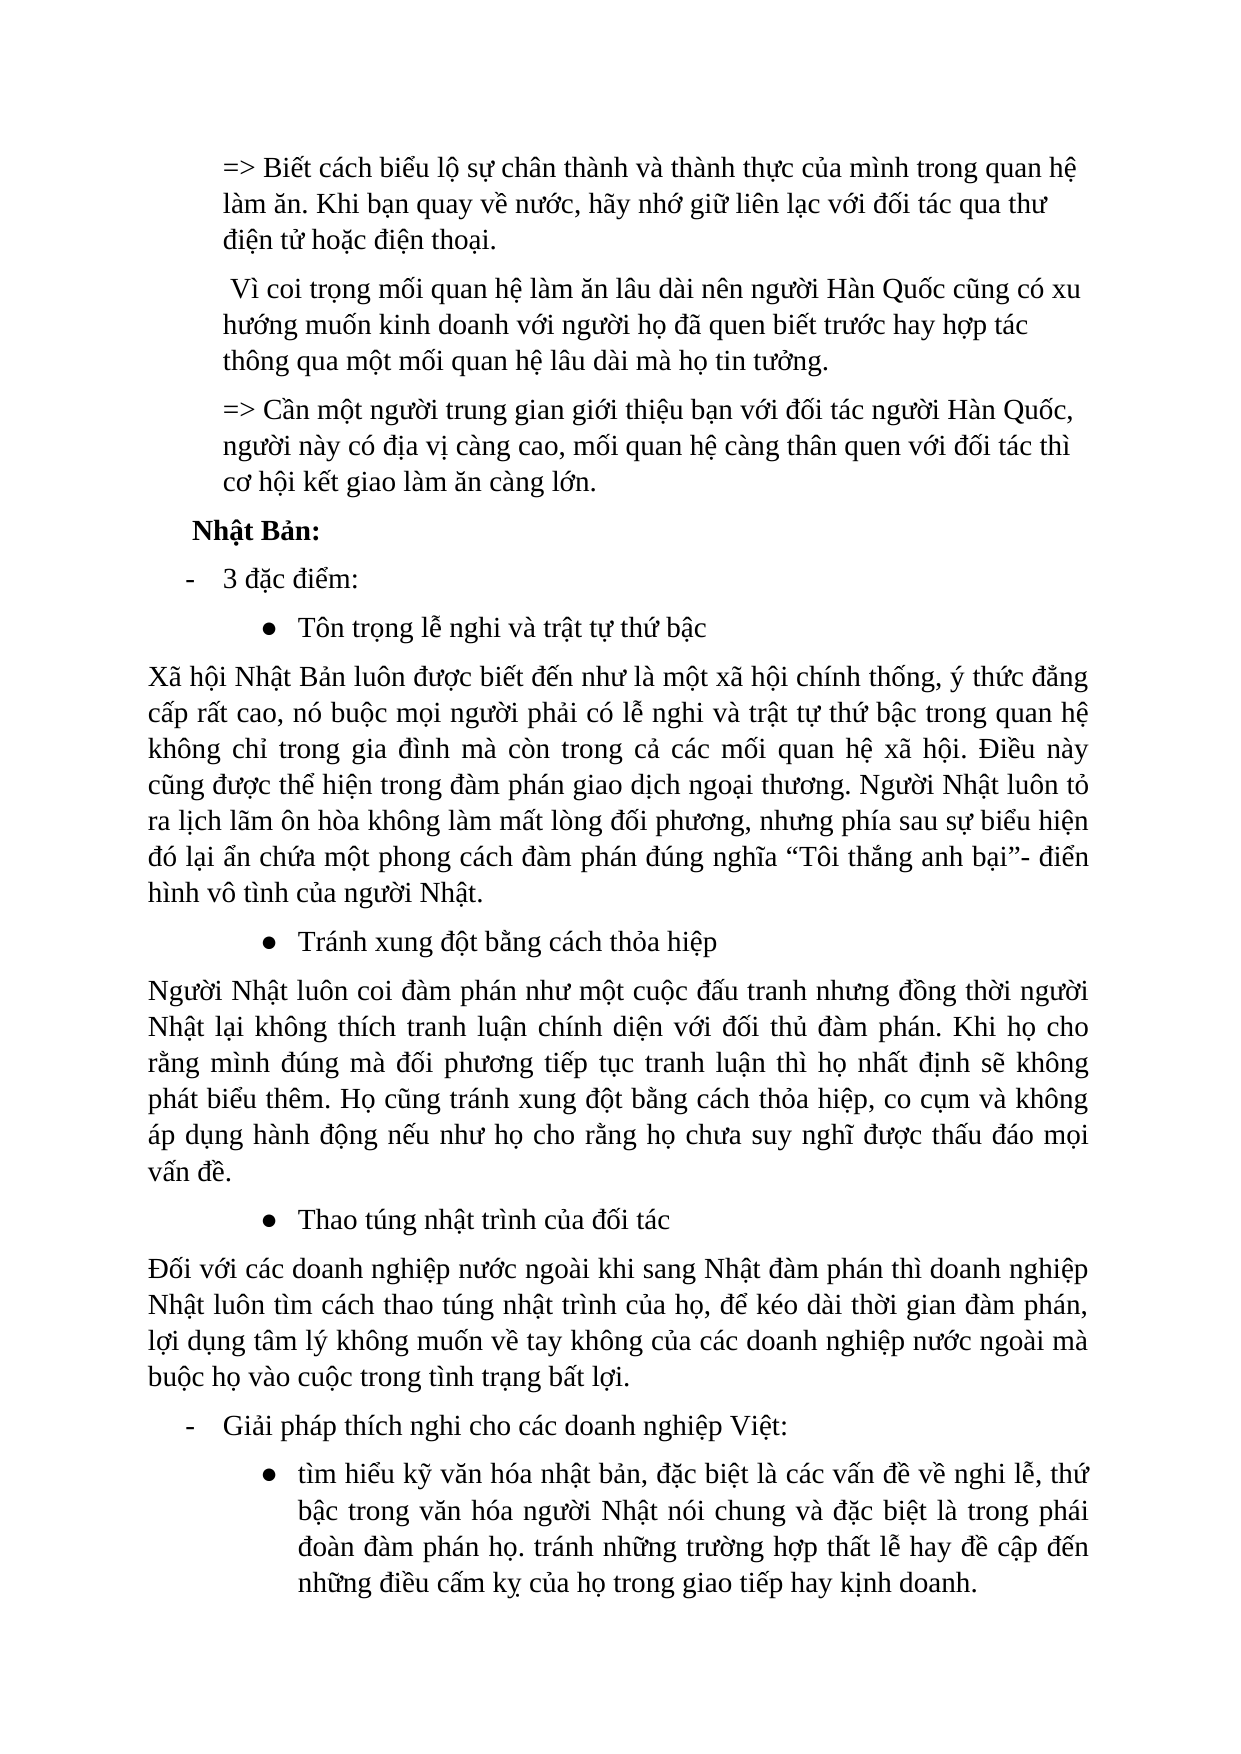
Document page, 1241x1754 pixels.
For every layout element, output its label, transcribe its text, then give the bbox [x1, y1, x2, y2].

list Tôn trọng lễ nghi và trật tự thứ bậc [260, 610, 1090, 644]
text Xã hội Nhật Bản luôn được biết đến như là một xã hội chính thống, ý thức đẳng cấp rất cao, nó buộc mọi người phải có lễ nghi và trật tự thứ bậc trong quan hệ không chỉ trong gia đình mà còn trong cả các mối quan hệ xã hội. Điều này cũng được thể hiện trong đàm phán giao dịch ngoại thương. Người Nhật luôn tỏ ra lịch lãm ôn hòa không làm mất lòng đối phương, nhưng phía sau sự biểu hiện đó lại ẩn chứa một phong cách đàm phán đúng nghĩa “Tôi thắng anh bại”- điển hình vô tình của người Nhật. [148, 659, 1090, 909]
list Tránh xung đột bằng cách thỏa hiệp [260, 924, 1090, 958]
text => Biết cách biểu lộ sự chân thành và thành thực của mình trong quan hệ làm ăn. Khi bạn quay về nước, hãy nhớ giữ liên lạc với đối tác qua thư điện tử hoặc điện thoại. [223, 150, 1090, 256]
list Thao túng nhật trình của đối tác [260, 1202, 1090, 1236]
list tìm hiểu kỹ văn hóa nhật bản, đặc biệt là các vấn đề về nghi lễ, thứ bậc trong văn hóa người Nhật nói chung và đặc biệt là trong phái đoàn đàm phán họ. tránh những trường hợp thất lễ hay đề cập đến những điều cấm kỵ của họ trong giao tiếp hay kịnh doanh. [260, 1457, 1090, 1599]
text => Cần một người trung gian giới thiệu bạn với đối tác người Hàn Quốc, người này có địa vị càng cao, mối quan hệ càng thân quen với đối tác thì cơ hội kết giao làm ăn càng lớn. [223, 392, 1090, 498]
list Giải pháp thích nghi cho các doanh nghiệp Việt: [185, 1408, 1090, 1442]
list 3 đặc điểm: [185, 561, 1090, 595]
text Đối với các doanh nghiệp nước ngoài khi sang Nhật đàm phán thì doanh nghiệp Nhật luôn tìm cách thao túng nhật trình của họ, để kéo dài thời gian đàm phán, lợi dụng tâm lý không muốn về tay không của các doanh nghiệp nước ngoài mà buộc họ vào cuộc trong tình trạng bất lợi. [148, 1251, 1090, 1393]
text Người Nhật luôn coi đàm phán như một cuộc đấu tranh nhưng đồng thời người Nhật lại không thích tranh luận chính diện với đối thủ đàm phán. Khi họ cho rằng mình đúng mà đối phương tiếp tục tranh luận thì họ nhất định sẽ không phát biểu thêm. Họ cũng tránh xung đột bằng cách thỏa hiệp, co cụm và không áp dụng hành động nếu như họ cho rằng họ chưa suy nghĩ được thấu đáo mọi vấn đề. [148, 973, 1090, 1187]
text Vì coi trọng mối quan hệ làm ăn lâu dài nên người Hàn Quốc cũng có xu hướng muốn kinh doanh với người họ đã quen biết trước hay hợp tác thông qua một mối quan hệ lâu dài mà họ tin tưởng. [223, 271, 1090, 377]
text Nhật Bản: [192, 513, 1090, 546]
